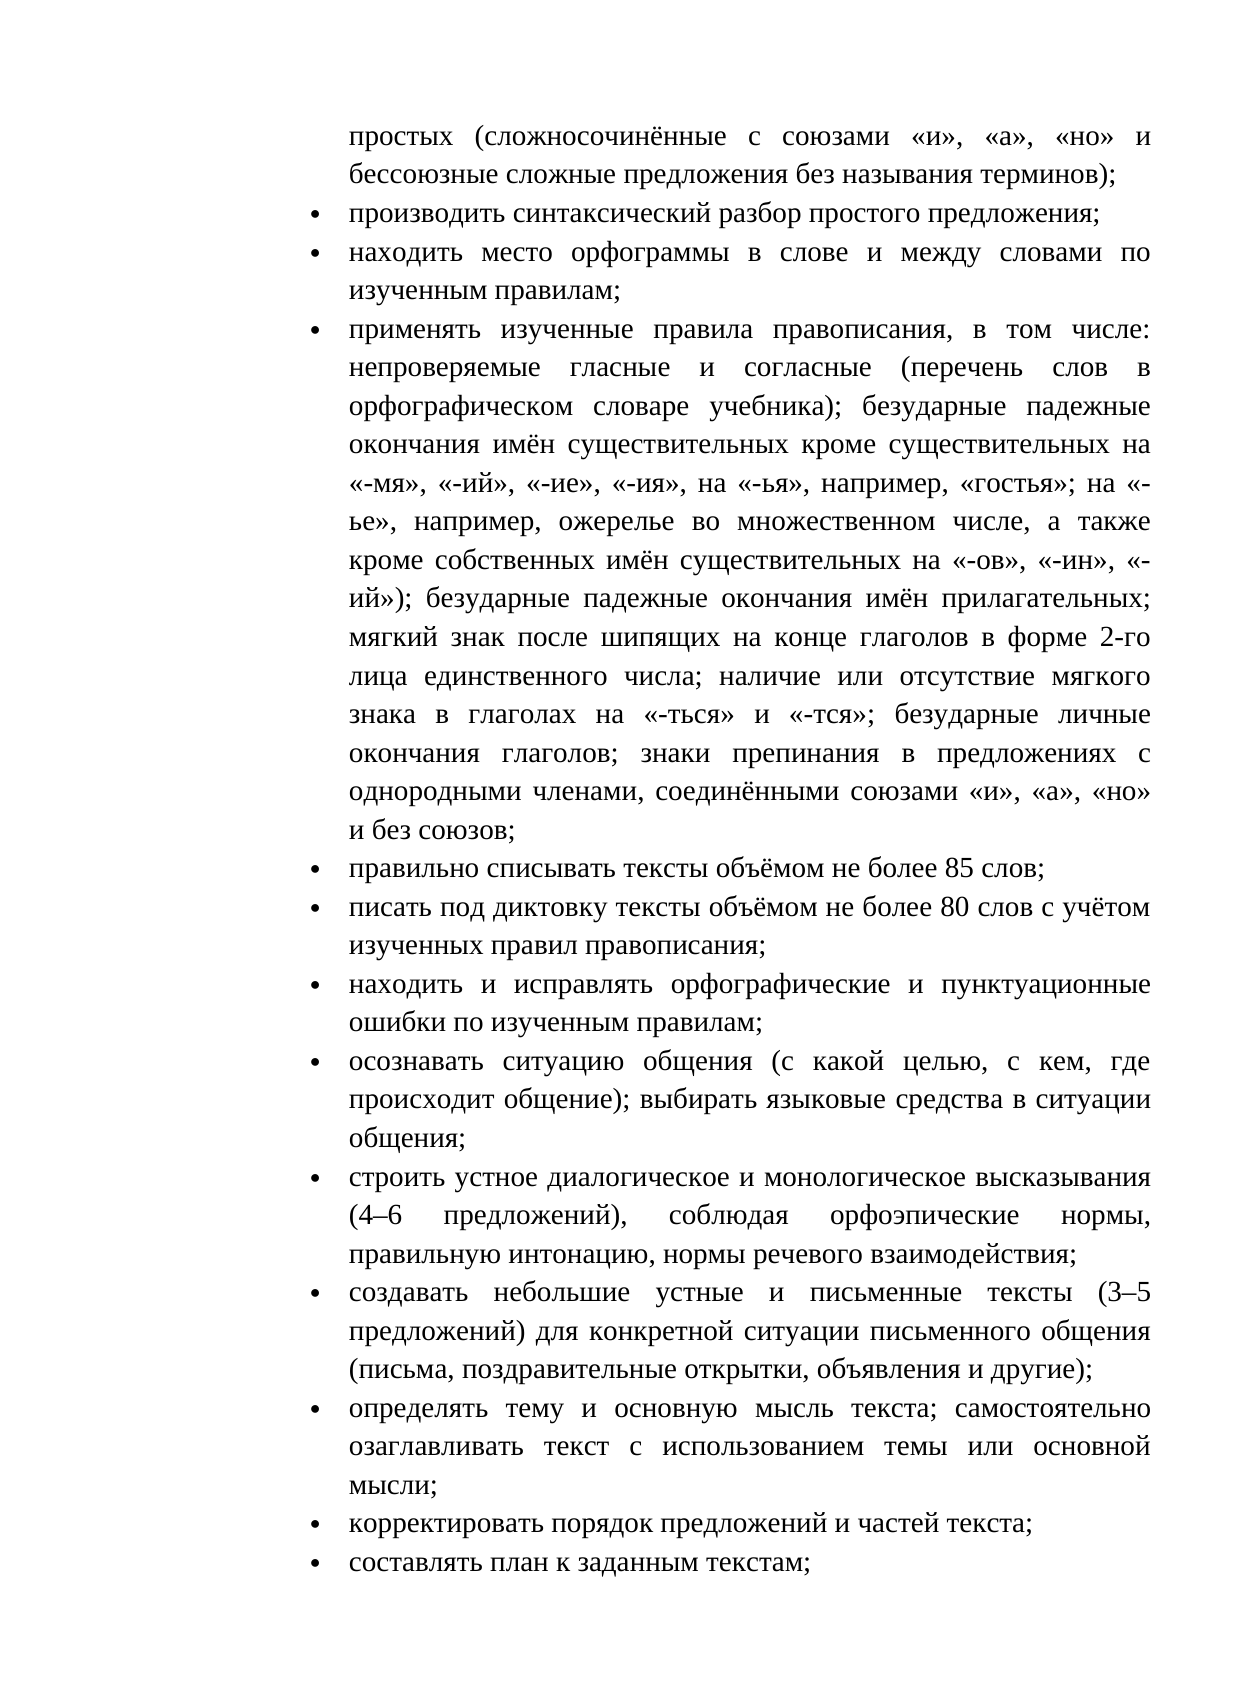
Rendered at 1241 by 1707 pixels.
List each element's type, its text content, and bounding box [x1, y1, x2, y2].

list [311, 118, 1152, 190]
list писать под диктовку тексты объёмом не более 80 слов с учётом изученных правил правописания; [311, 889, 1152, 961]
list правильно списывать тексты объёмом не более 85 слов; [311, 850, 1152, 884]
list создавать небольшие устные и письменные тексты (3–5 предложений) для конкретной ситуации письменного общения (письма, поздравительные открытки, объявления и другие); [311, 1274, 1152, 1385]
list находить место орфограммы в слове и между словами по изученным правилам; [311, 234, 1152, 306]
list составлять план к заданным текстам; [311, 1544, 1152, 1578]
list производить синтаксический разбор простого предложения; [311, 195, 1152, 229]
list находить и исправлять орфографические и пунктуационные ошибки по изученным правилам; [311, 966, 1152, 1038]
list определять тему и основную мысль текста; самостоятельно озаглавливать текст с использованием темы или основной мысли; [311, 1390, 1152, 1501]
list применять изученные правила правописания, в том числе: непроверяемые гласные и согласные (перечень слов в орфографическом словаре учебника); безударные падежные окончания имён существительных кроме существительных на «-мя», «-ий», «-ие», «-ия», на «-ья», например, «гостья»; на «-ье», например, ожерелье во множественном числе, а также кроме собственных имён существительных на «-ов», «-ин», «-ий»); безударные падежные окончания имён прилагательных; мягкий знак после шипящих на конце глаголов в форме 2-го лица единственного числа; наличие или отсутствие мягкого знака в глаголах на «-ться» и «-тся»; безударные личные окончания глаголов; знаки препинания в предложениях с однородными членами, соединёнными союзами «и», «а», «но» и без союзов; [311, 311, 1152, 845]
list корректировать порядок предложений и частей текста; [311, 1506, 1152, 1539]
list осознавать ситуацию общения (с какой целью, с кем, где происходит общение); выбирать языковые средства в ситуации общения; [311, 1043, 1152, 1154]
list строить устное диалогическое и монологическое высказывания (4–6 предложений), соблюдая орфоэпические нормы, правильную интонацию, нормы речевого взаимодействия; [311, 1159, 1152, 1269]
